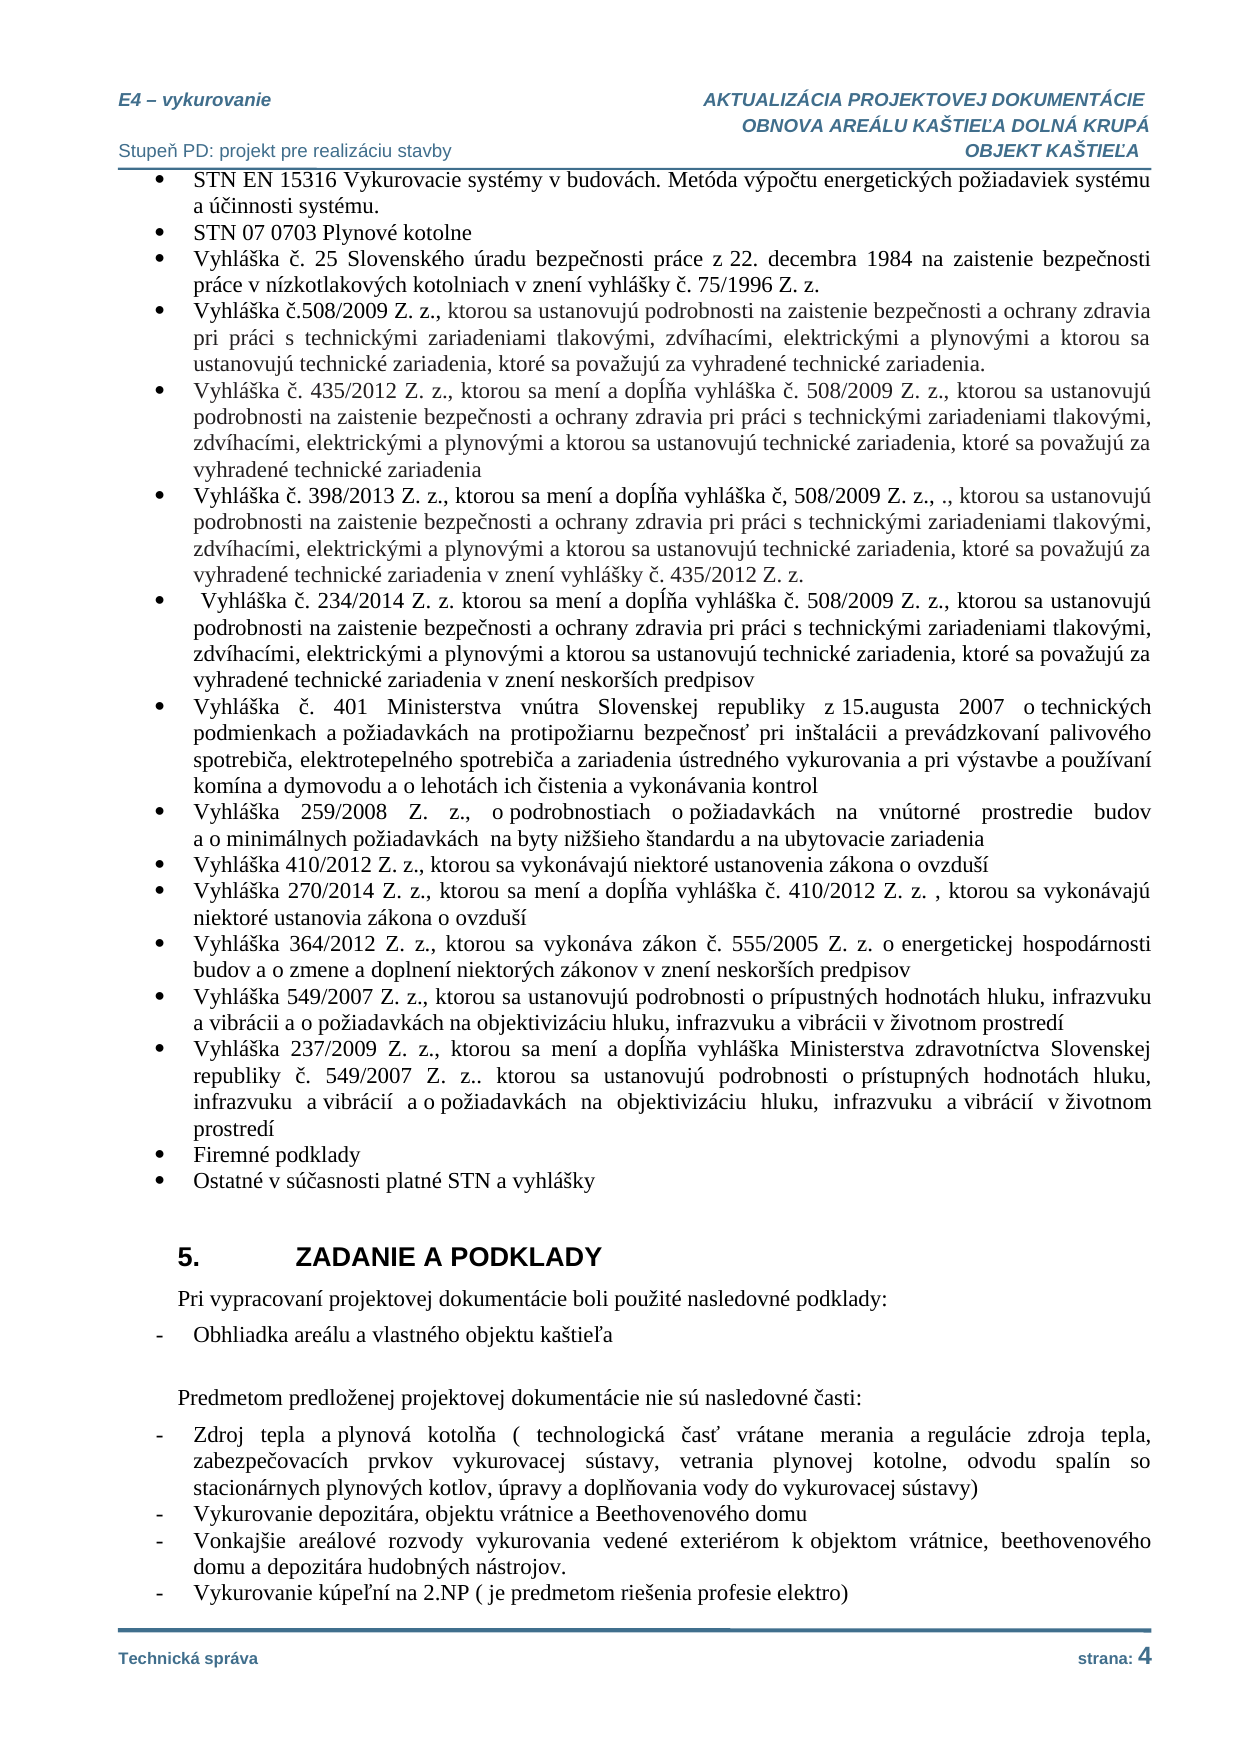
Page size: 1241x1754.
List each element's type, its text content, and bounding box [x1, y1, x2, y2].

list Ostatné v súčasnosti platné STN a vyhlášky [156, 1167, 1152, 1194]
list Vyhláška č. 398/2013 Z. z., ktorou sa mení a dopĺňa vyhláška č, 508/2009 Z. z., ., ktorou sa ustanovujú podrobnosti na zaistenie bezpečnosti a ochrany zdravia pri práci s technickými zariadeniami tlakovými, zdvíhacími, elektrickými a plynovými a ktorou sa ustanovujú technické zariadenia, ktoré sa považujú za vyhradené technické zariadenia v znení vyhlášky č. 435/2012 Z. z. [156, 482, 1152, 587]
list Firemné podklady [156, 1141, 1152, 1167]
list STN 07 0703 Plynové kotolne [156, 218, 1152, 245]
list Vyhláška č. 234/2014 Z. z. ktorou sa mení a dopĺňa vyhláška č. 508/2009 Z. z., ktorou sa ustanovujú podrobnosti na zaistenie bezpečnosti a ochrany zdravia pri práci s technickými zariadeniami tlakovými, zdvíhacími, elektrickými a plynovými a ktorou sa ustanovujú technické zariadenia, ktoré sa považujú za vyhradené technické zariadenia v znení neskorších predpisov [156, 587, 1152, 693]
list Vyhláška č. 435/2012 Z. z., ktorou sa mení a dopĺňa vyhláška č. 508/2009 Z. z., ktorou sa ustanovujú podrobnosti na zaistenie bezpečnosti a ochrany zdravia pri práci s technickými zariadeniami tlakovými, zdvíhacími, elektrickými a plynovými a ktorou sa ustanovujú technické zariadenia, ktoré sa považujú za vyhradené technické zariadenia [156, 377, 1152, 482]
list Vyhláška č. 25 Slovenského úradu bezpečnosti práce z 22. decembra 1984 na zaistenie bezpečnosti práce v nízkotlakových kotolniach v znení vyhlášky č. 75/1996 Z. z. [156, 245, 1152, 298]
list Vykurovanie kúpeľní na 2.NP ( je predmetom riešenia profesie elektro) [156, 1579, 1152, 1606]
list Vyhláška 410/2012 Z. z., ktorou sa vykonávajú niektoré ustanovenia zákona o ovzduší [156, 851, 1152, 877]
list Vyhláška 549/2007 Z. z., ktorou sa ustanovujú podrobnosti o prípustných hodnotách hluku, infrazvuku a vibrácii a o požiadavkách na objektivizáciu hluku, infrazvuku a vibrácii v životnom prostredí [156, 983, 1152, 1036]
list Zdroj tepla a plynová kotolňa ( technologická časť vrátane merania a regulácie zdroja tepla, zabezpečovacích prvkov vykurovacej sústavy, vetrania plynovej kotolne, odvodu spalín so stacionárnych plynových kotlov, úpravy a doplňovania vody do vykurovacej sústavy) [156, 1421, 1152, 1500]
list Vyhláška 364/2012 Z. z., ktorou sa vykonáva zákon č. 555/2005 Z. z. o energetickej hospodárnosti budov a o zmene a doplnení niektorých zákonov v znení neskorších predpisov [156, 930, 1152, 983]
list Obhliadka areálu a vlastného objektu kaštieľa [156, 1321, 1152, 1348]
list Vyhláška 270/2014 Z. z., ktorou sa mení a dopĺňa vyhláška č. 410/2012 Z. z. , ktorou sa vykonávajú niektoré ustanovia zákona o ovzduší [156, 877, 1152, 930]
subtitle ZADANIE A PODKLADY [177, 1241, 1152, 1272]
list Vyhláška 237/2009 Z. z., ktorou sa mení a dopĺňa vyhláška Ministerstva zdravotníctva Slovenskej republiky č. 549/2007 Z. z.. ktorou sa ustanovujú podrobnosti o prístupných hodnotách hluku, infrazvuku a vibrácií a o požiadavkách na objektivizáciu hluku, infrazvuku a vibrácií v životnom prostredí [156, 1036, 1152, 1141]
list Vonkajšie areálové rozvody vykurovania vedené exteriérom k objektom vrátnice, beethovenového domu a depozitára hudobných nástrojov. [156, 1527, 1152, 1579]
list STN EN 15316 Vykurovacie systémy v budovách. Metóda výpočtu energetických požiadaviek systému a účinnosti systému. [156, 166, 1152, 218]
text Pri vypracovaní projektovej dokumentácie boli použité nasledovné podklady: [118, 1284, 1152, 1311]
list Vyhláška 259/2008 Z. z., o podrobnostiach o požiadavkách na vnútorné prostredie budov a o minimálnych požiadavkách na byty nižšieho štandardu a na ubytovacie zariadenia [156, 798, 1152, 851]
list Vyhláška č.508/2009 Z. z., ktorou sa ustanovujú podrobnosti na zaistenie bezpečnosti a ochrany zdravia pri práci s technickými zariadeniami tlakovými, zdvíhacími, elektrickými a plynovými a ktorou sa ustanovujú technické zariadenia, ktoré sa považujú za vyhradené technické zariadenia. [156, 298, 1152, 377]
list Vykurovanie depozitára, objektu vrátnice a Beethovenového domu [156, 1500, 1152, 1527]
text Predmetom predloženej projektovej dokumentácie nie sú nasledovné časti: [118, 1384, 1152, 1411]
list Vyhláška č. 401 Ministerstva vnútra Slovenskej republiky z 15.augusta 2007 o technických podmienkach a požiadavkách na protipožiarnu bezpečnosť pri inštalácii a prevádzkovaní palivového spotrebiča, elektrotepelného spotrebiča a zariadenia ústredného vykurovania a pri výstavbe a používaní komína a dymovodu a o lehotách ich čistenia a vykonávania kontrol [156, 693, 1152, 798]
